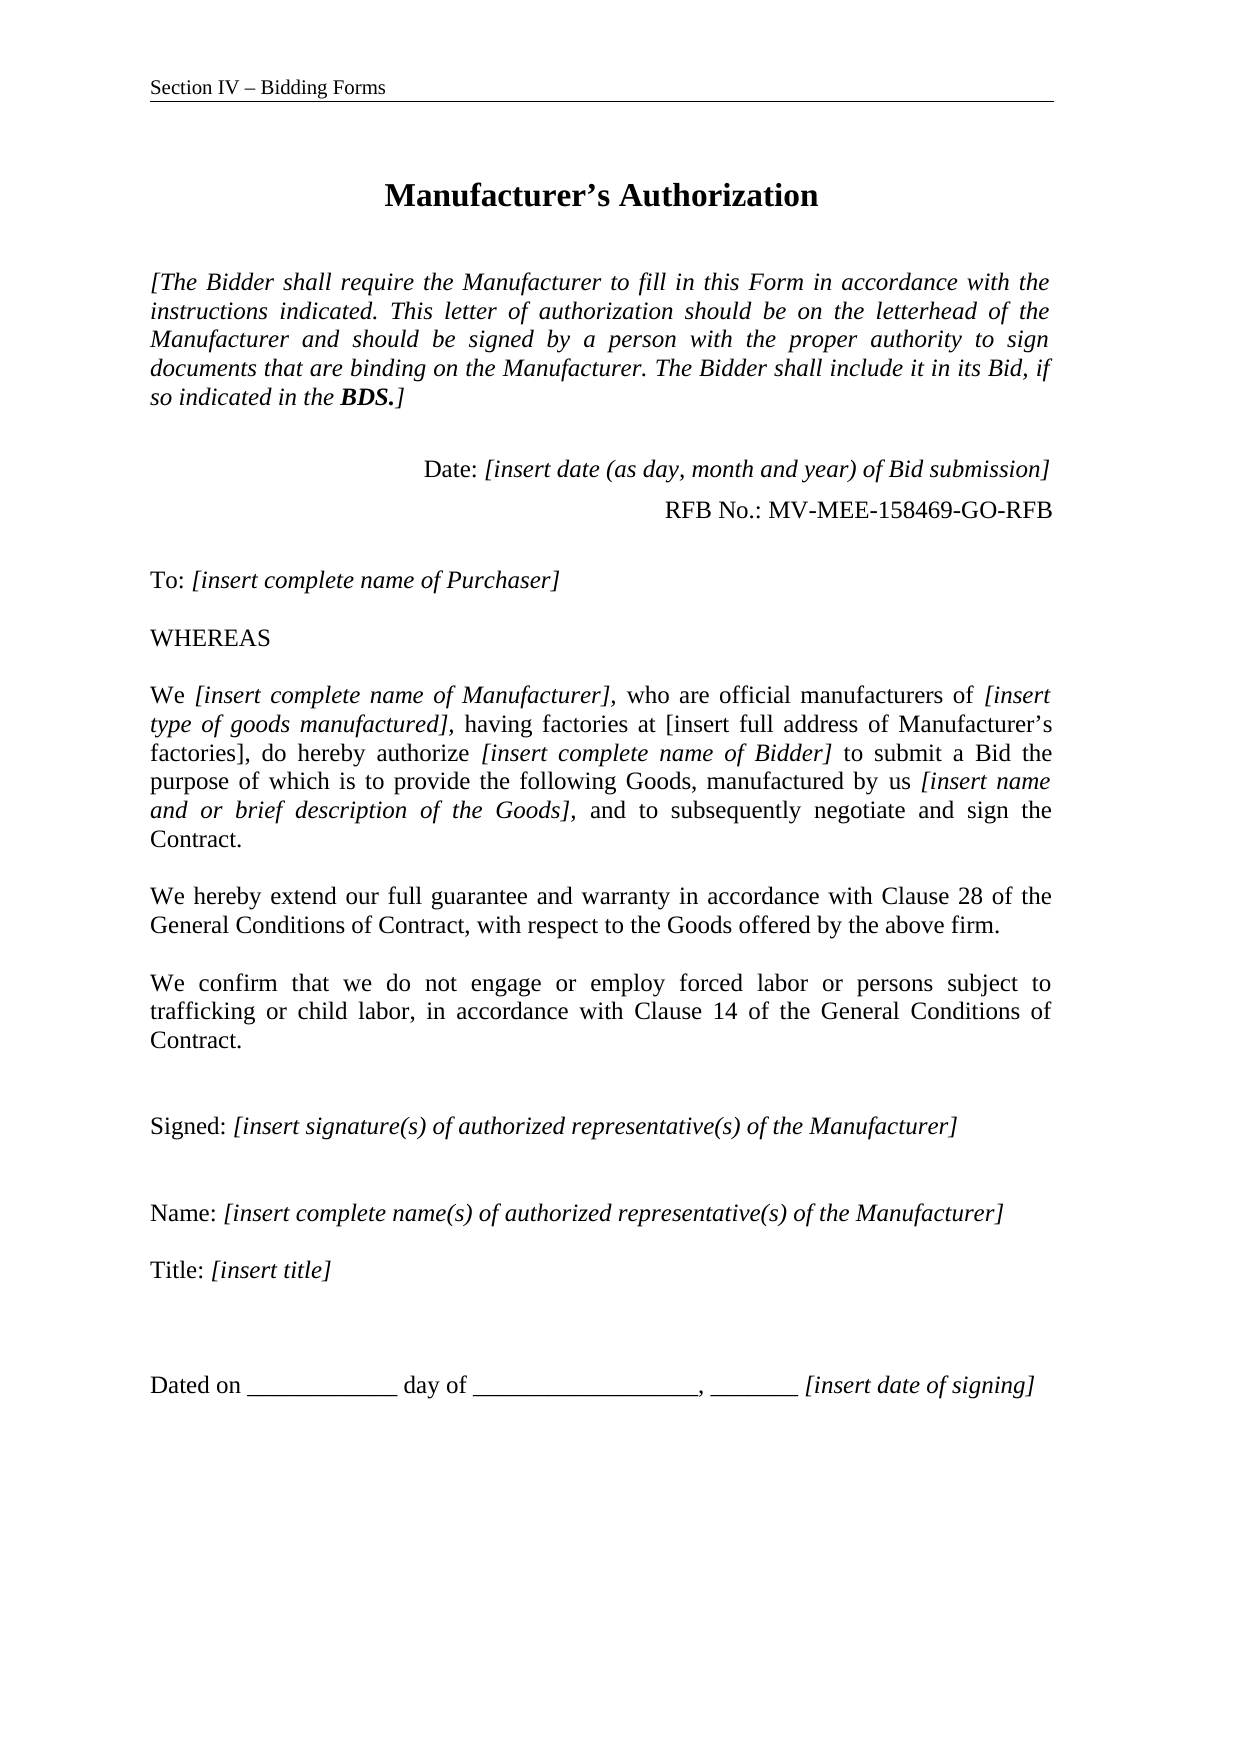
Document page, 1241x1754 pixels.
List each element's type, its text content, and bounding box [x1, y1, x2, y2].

text Dated on ____________ day of __________________, _______ [insert date of signing] [150, 1370, 1053, 1399]
text Name: [insert complete name(s) of authorized representative(s) of the Manufacturer] [150, 1198, 1053, 1226]
text Manufacturer’s Authorization [150, 175, 1053, 213]
text Date: [insert date (as day, month and year) of Bid submission] [150, 454, 1053, 483]
text We [insert complete name of Manufacturer], who are official manufacturers of [insert type of goods manufactured], having factories at [insert full address of Manufacturer’s factories], do hereby authorize [insert complete name of Bidder] to submit a Bid the purpose of which is to provide the following Goods, manufactured by us [insert name and or brief description of the Goods], and to subsequently negotiate and sign the Contract. [150, 680, 1053, 853]
text WHEREAS [150, 623, 1053, 651]
text We confirm that we do not engage or employ forced labor or persons subject to trafficking or child labor, in accordance with Clause 14 of the General Conditions of Contract. [150, 968, 1053, 1054]
text To: [insert complete name of Purchaser] [150, 565, 1053, 594]
text [The Bidder shall require the Manufacturer to fill in this Form in accordance with the instructions indicated. This letter of authorization should be on the letterhead of the Manufacturer and should be signed by a person with the proper authority to sign documents that are binding on the Manufacturer. The Bidder shall include it in its Bid, if so indicated in the BDS.] [150, 267, 1053, 411]
text Signed: [insert signature(s) of authorized representative(s) of the Manufacturer] [150, 1111, 1053, 1140]
text We hereby extend our full guarantee and warranty in accordance with Clause 28 of the General Conditions of Contract, with respect to the Goods offered by the above firm. [150, 881, 1053, 939]
text Title: [insert title] [150, 1255, 1053, 1284]
text RFB No.: MV-MEE-158469-GO-RFB [150, 495, 1053, 524]
